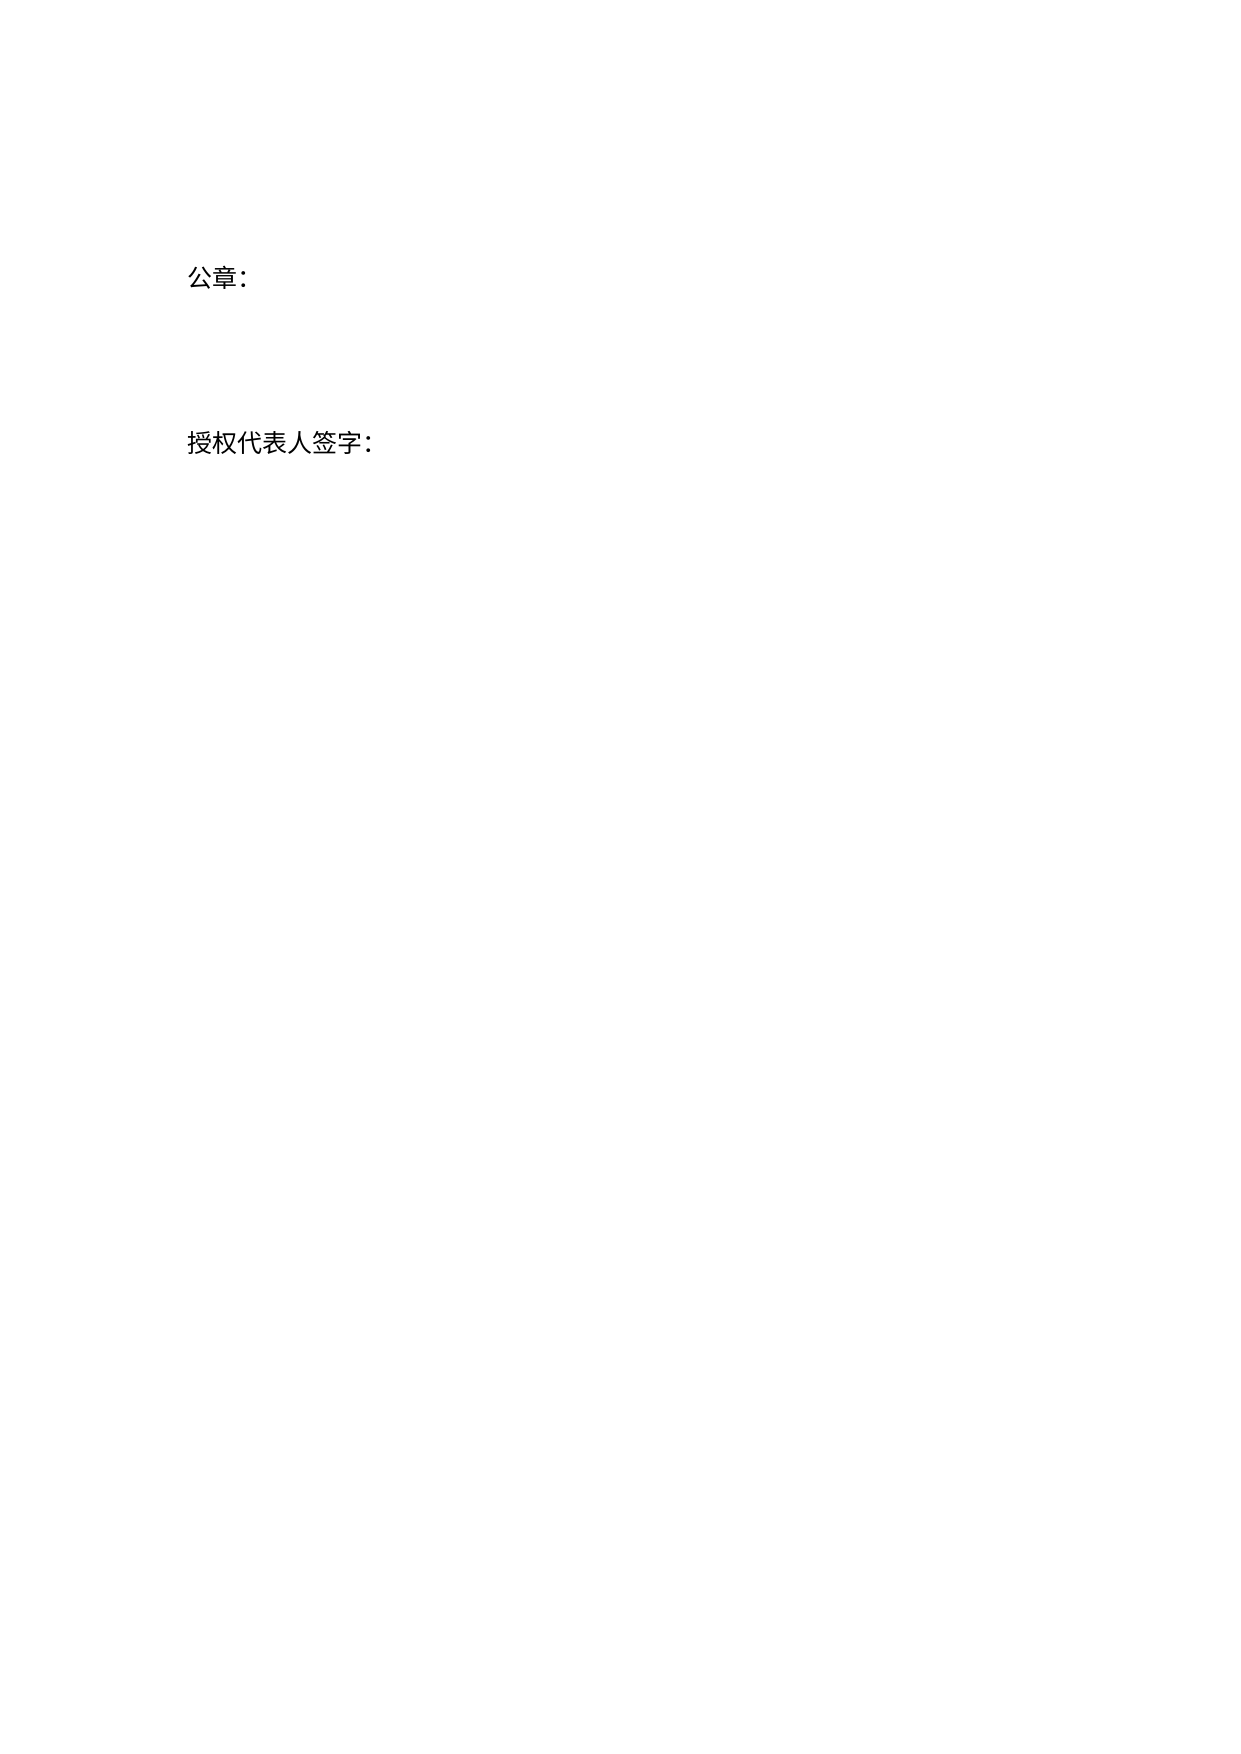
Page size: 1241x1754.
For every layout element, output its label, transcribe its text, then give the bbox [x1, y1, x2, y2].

text 公章： [187, 244, 1053, 309]
text 授权代表人签字： [187, 409, 1053, 474]
